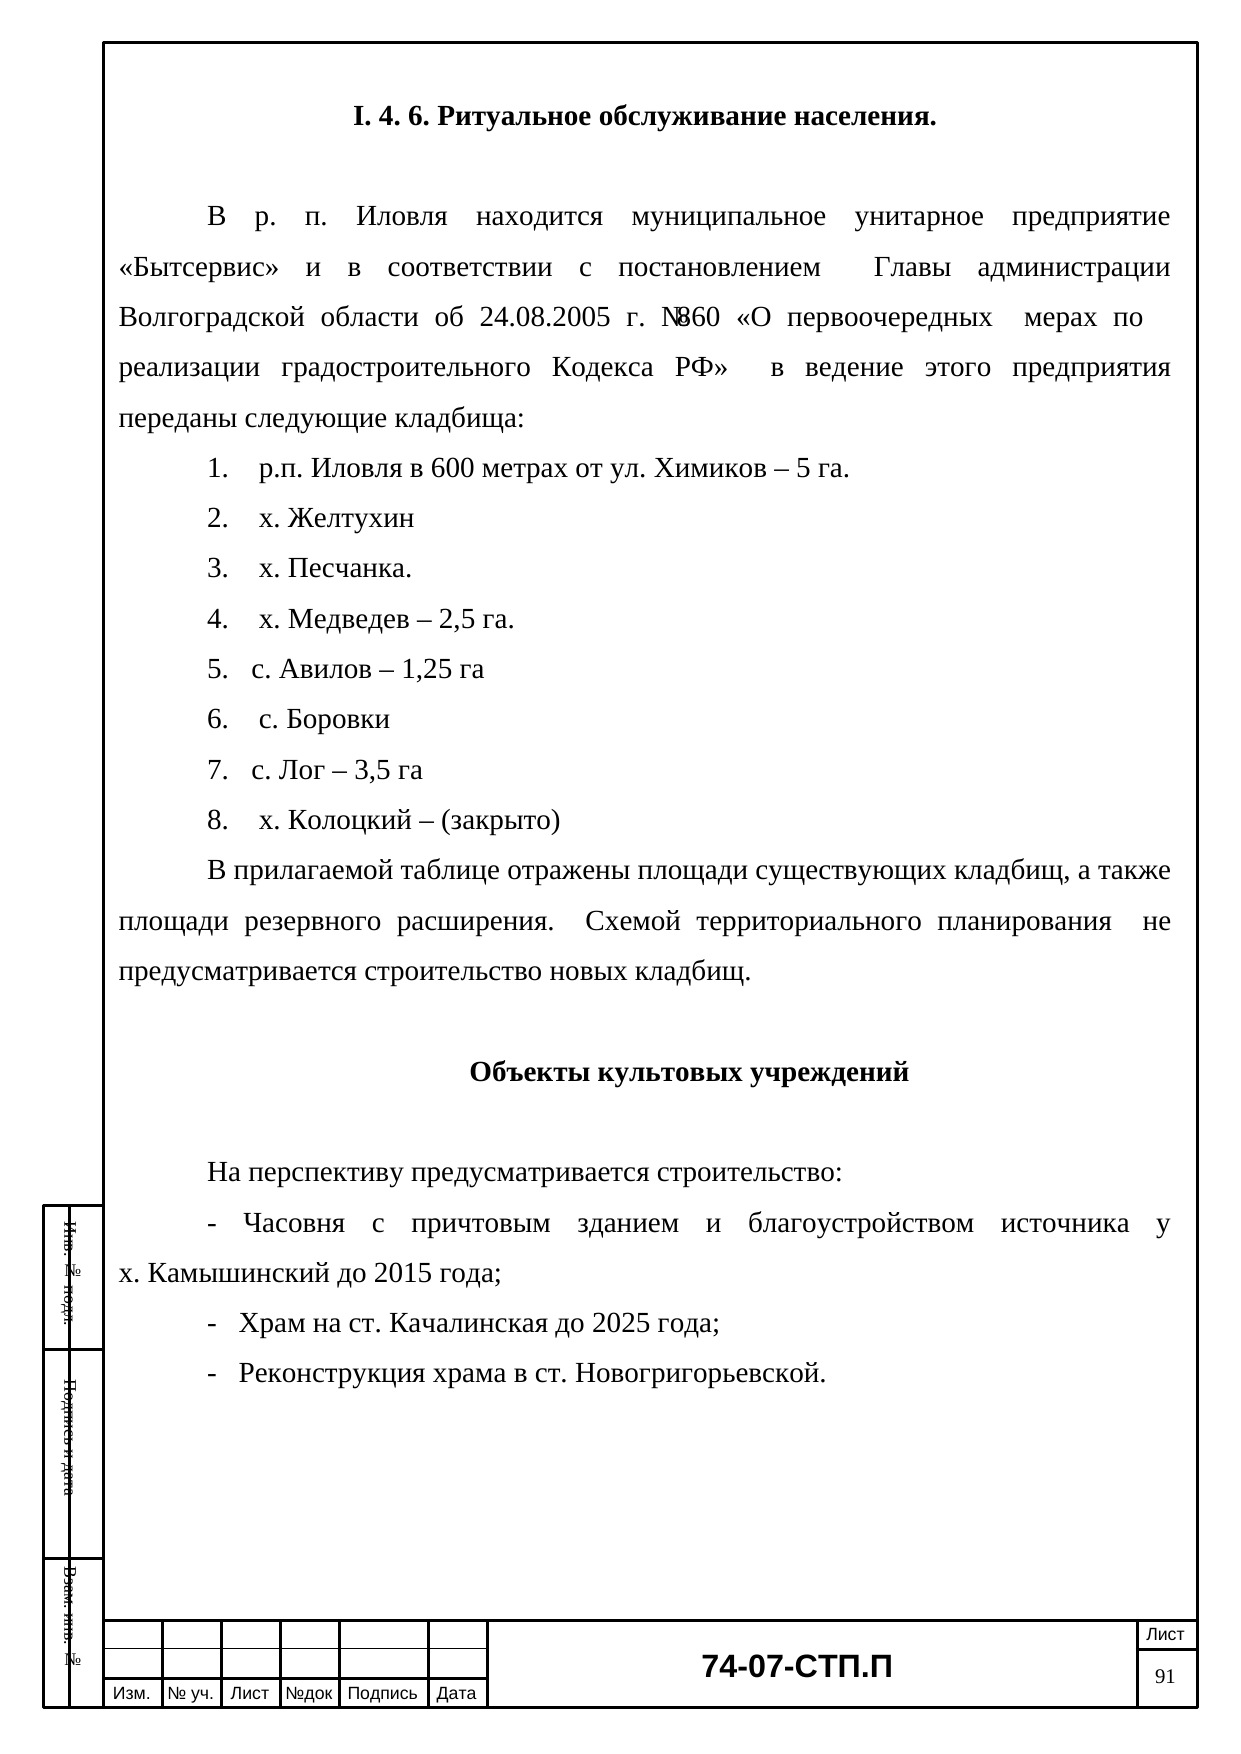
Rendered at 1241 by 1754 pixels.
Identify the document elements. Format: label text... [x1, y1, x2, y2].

text 3. х. Песчанка. [118, 551, 1172, 584]
text - Часовня с причтовым зданием и благоустройством источника у х. Камышинский до 2015 года; [118, 1205, 1172, 1288]
text 5. с. Авилов – [118, 651, 1172, 685]
text I. 4. 6. Ритуальное обслуживание населения. [118, 98, 1172, 131]
text Объекты культовых учреждений [118, 1054, 1172, 1087]
text 4. х. Медведев – . [118, 601, 1172, 634]
text - Храм на ст. Качалинская до 2025 года; [118, 1305, 1172, 1339]
text - Реконструкция храма в ст. Новогригорьевской. [118, 1356, 1172, 1389]
text 6. с. Боровки [118, 702, 1172, 735]
text 7. с. Лог – [118, 752, 1172, 785]
text 1. р.п. Иловля в от ул. Химиков – . [118, 450, 1172, 483]
text На перспективу предусматривается строительство: [118, 1154, 1172, 1188]
text 8. х. Колоцкий – (закрыто) [118, 802, 1172, 836]
text 2. х. Желтухин [118, 500, 1172, 534]
text В р. п. Иловля находится муниципальное унитарное предприятие «Бытсервис» и в соответствии с постановлением Главы администрации Волгоградской области об 24.08.2005 г. № 860 «О первоочередных мерах по реализации градостроительного Кодекса РФ» в ведение этого предприятия переданы следующие кладбища: [118, 198, 1172, 433]
text В прилагаемой таблице отражены площади существующих кладбищ, а также площади резервного расширения. Схемой территориального планирования не предусматривается строительство новых кладбищ. [118, 852, 1172, 987]
